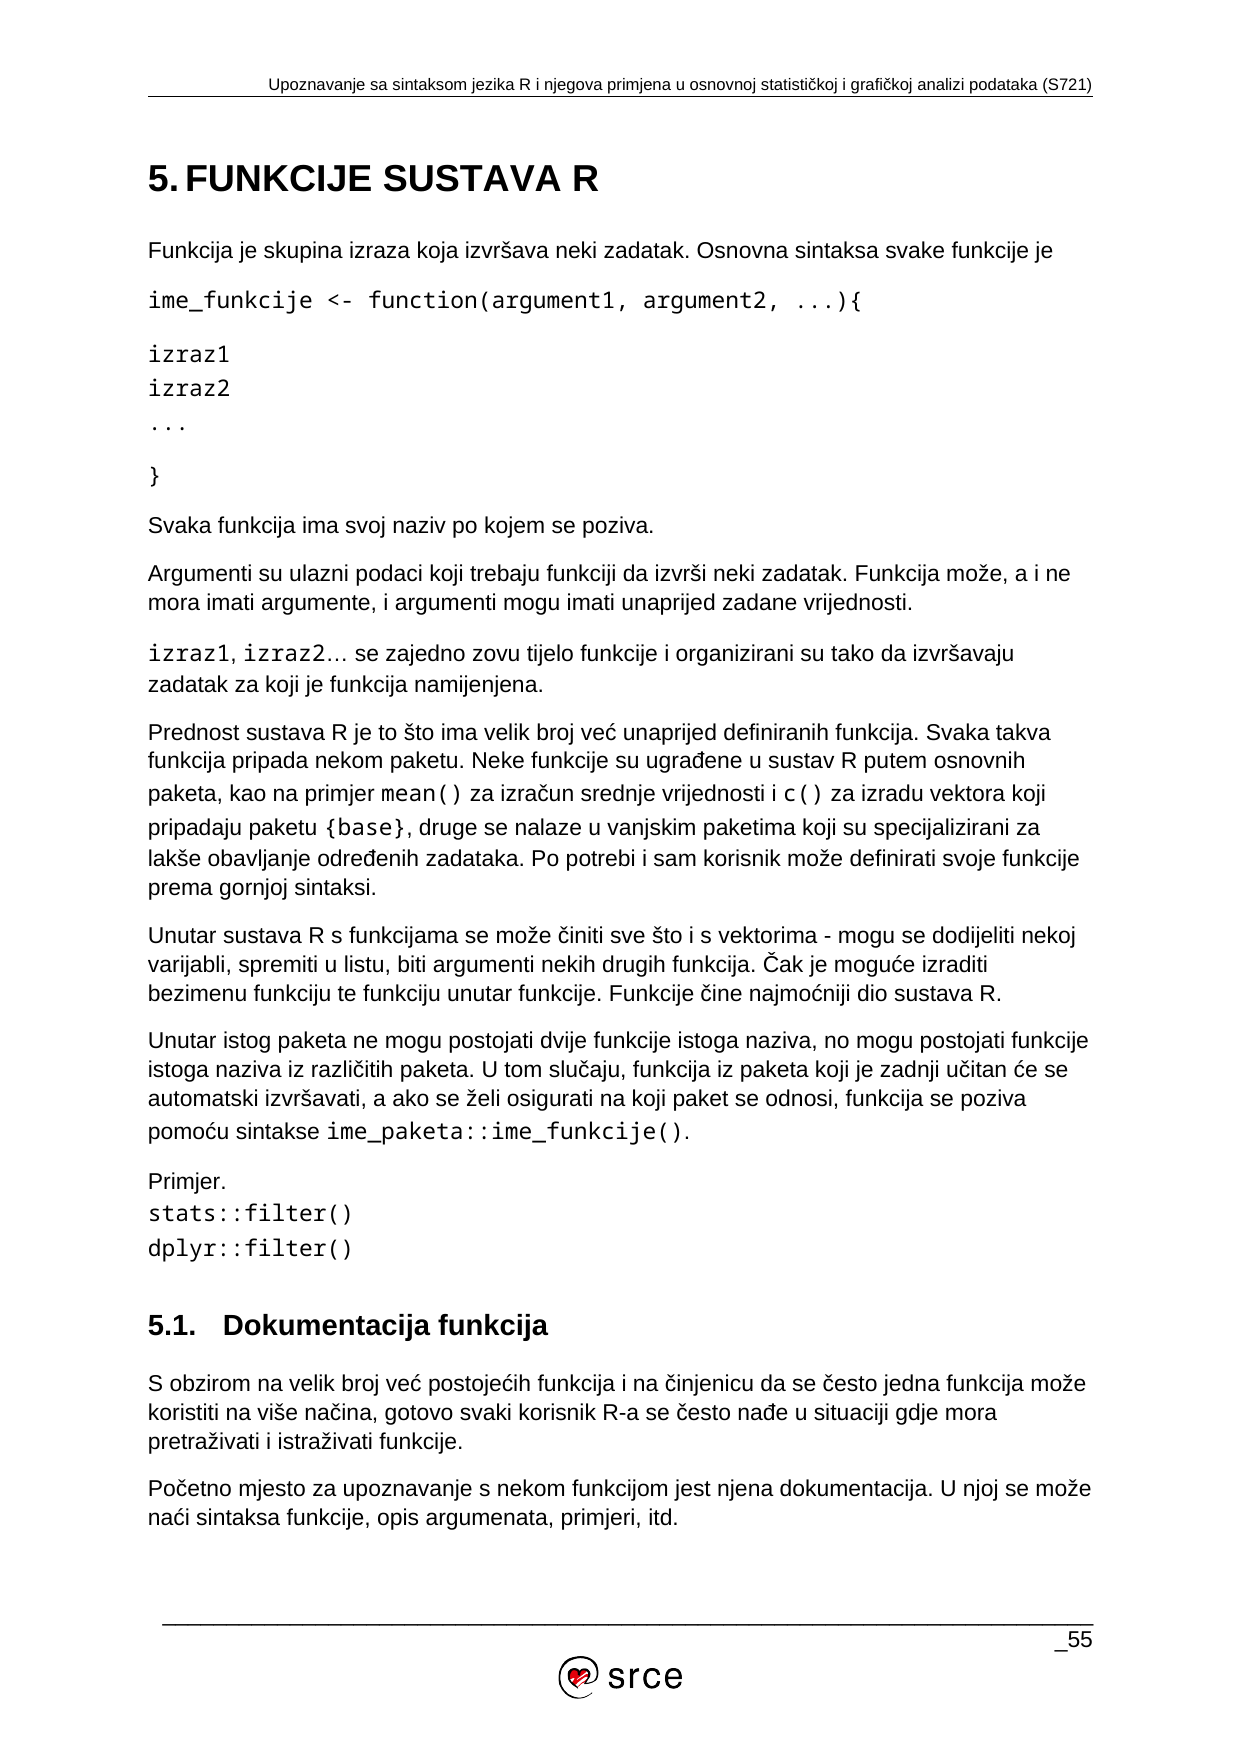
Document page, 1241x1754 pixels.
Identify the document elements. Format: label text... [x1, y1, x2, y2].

picture [558, 1656, 682, 1699]
text Funkcija je skupina izraza koja izvršava neki zadatak. Osnovna sintaksa svake funkcije je [148, 237, 1093, 263]
text Primjer. stats::filter() dplyr::filter() [148, 1168, 1093, 1263]
text Unutar sustava R s funkcijama se može činiti sve što i s vektorima - mogu se dodijeliti nekoj varijabli, spremiti u listu, biti argumenti nekih drugih funkcija. Čak je moguće izraditi bezimenu funkciju te funkciju unutar funkcije. Funkcije čine najmoćniji dio sustava R. [148, 922, 1093, 1006]
text } [148, 459, 1093, 491]
text Početno mjesto za upoznavanje s nekom funkcijom jest njena dokumentacija. U njoj se može naći sintaksa funkcije, opis argumenata, primjeri, itd. [148, 1475, 1093, 1531]
text Prednost sustava R je to što ima velik broj već unaprijed definiranih funkcija. Svaka takva funkcija pripada nekom paketu. Neke funkcije su ugrađene u sustav R putem osnovnih paketa, kao na primjer mean() za izračun srednje vrijednosti i c() za izradu vektora koji pripadaju paketu {base}, druge se nalaze u vanjskim paketima koji su specijalizirani za lakše obavljanje određenih zadataka. Po potrebi i sam korisnik može definirati svoje funkcije prema gornjoj sintaksi. [148, 718, 1093, 900]
text Svaka funkcija ima svoj naziv po kojem se poziva. [148, 512, 1093, 539]
text izraz1, izraz2… se zajedno zovu tijelo funkcije i organizirani su tako da izvršavaju zadatak za koji je funkcija namijenjena. [148, 637, 1093, 697]
subtitle Dokumentacija funkcija [148, 1308, 1093, 1341]
text ime_funkcije <- function(argument1, argument2, ...){ [148, 284, 1093, 316]
text Unutar istog paketa ne mogu postojati dvije funkcije istoga naziva, no mogu postojati funkcije istoga naziva iz različitih paketa. U tom slučaju, funkcija iz paketa koji je zadnji učitan će se automatski izvršavati, a ako se želi osigurati na koji paket se odnosi, funkcija se poziva pomoću sintakse ime_paketa::ime_funkcije(). [148, 1027, 1093, 1146]
text S obzirom na velik broj već postojećih funkcija i na činjenicu da se često jedna funkcija može koristiti na više načina, gotovo svaki korisnik R-a se često nađe u situaciji gdje mora pretraživati i istraživati funkcije. [148, 1370, 1093, 1454]
subtitle FUNKCIJE SUSTAVA R [148, 156, 1093, 199]
text Argumenti su ulazni podaci koji trebaju funkciji da izvrši neki zadatak. Funkcija može, a i ne mora imati argumente, i argumenti mogu imati unaprijed zadane vrijednosti. [148, 560, 1093, 616]
text izraz1 izraz2 ... [148, 337, 1093, 437]
